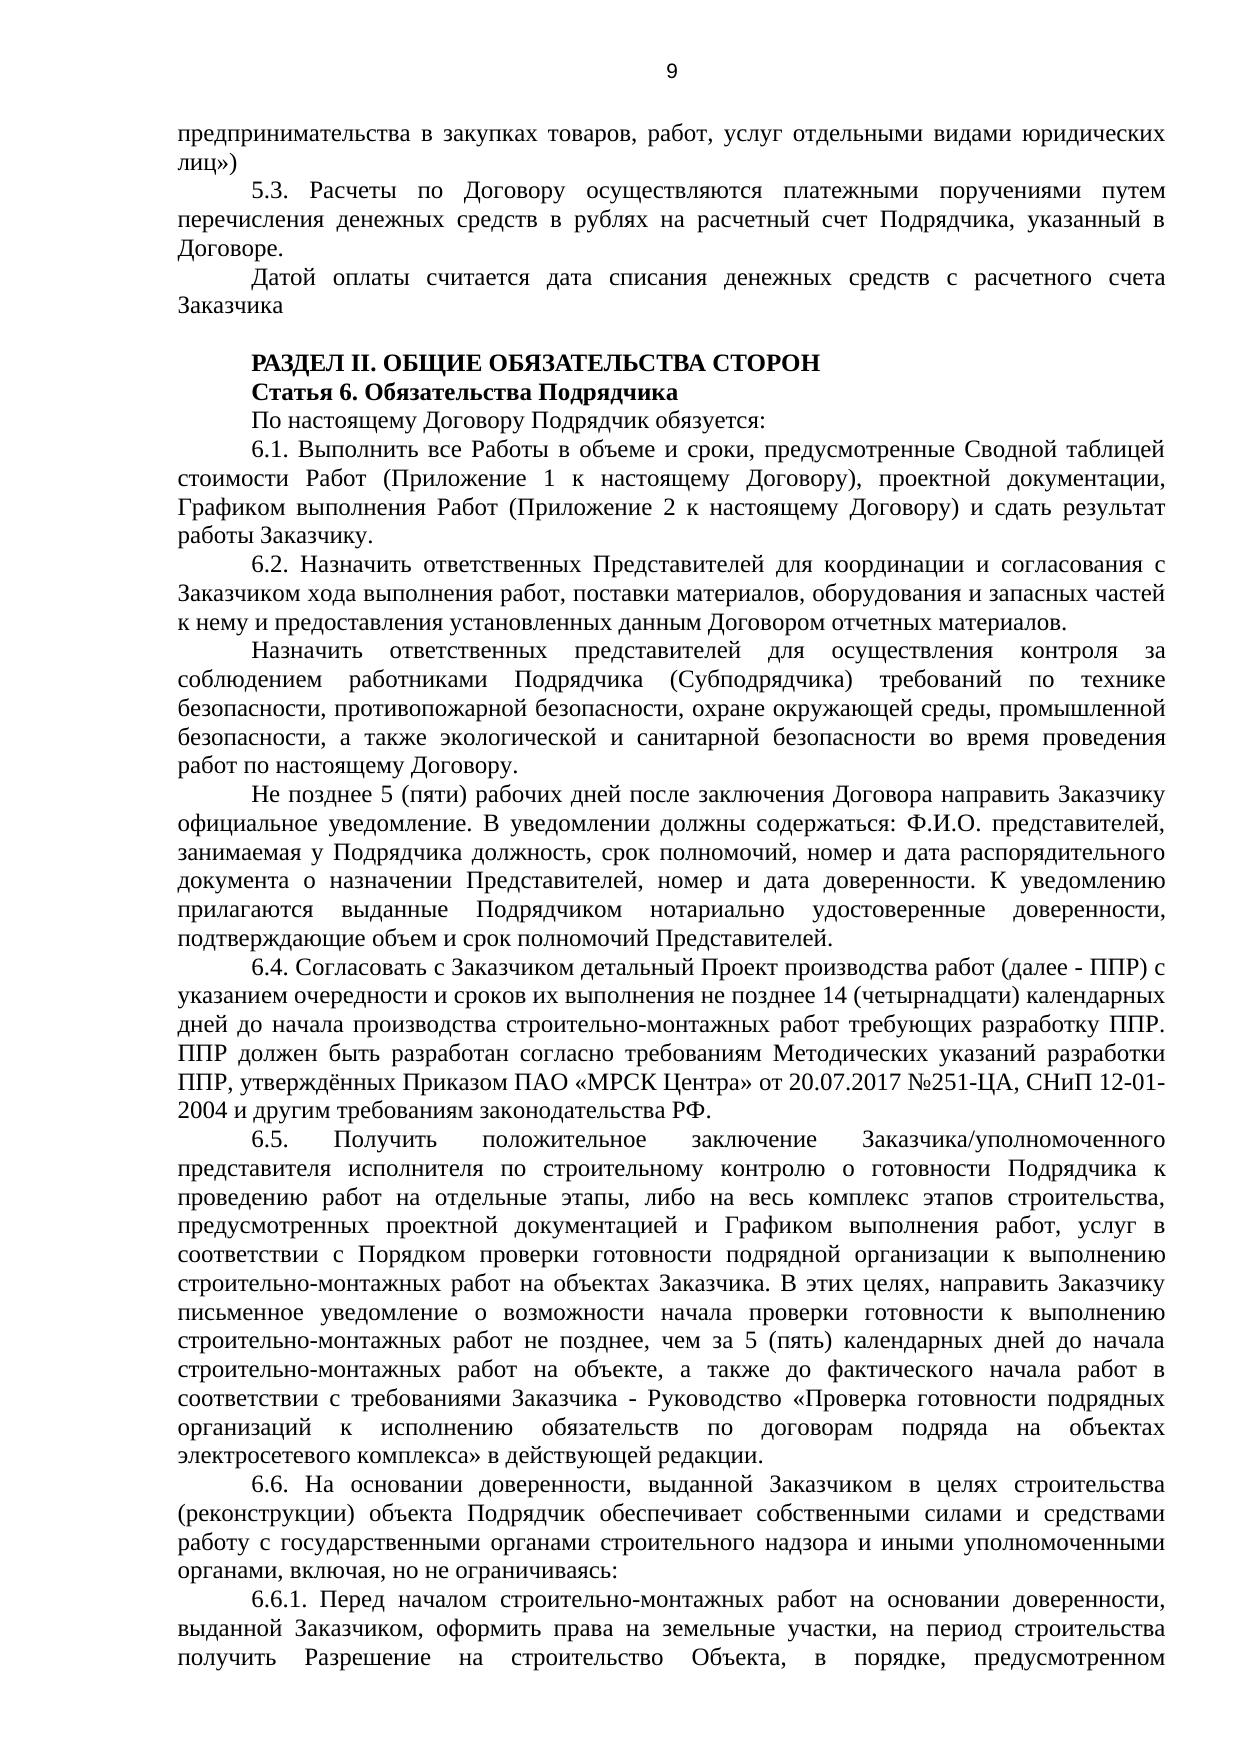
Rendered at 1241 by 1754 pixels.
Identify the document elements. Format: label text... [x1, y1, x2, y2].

subtitle РАЗДЕЛ II. ОБЩИЕ ОБЯЗАТЕЛЬСТВА СТОРОН [177, 348, 1166, 377]
text 6.2. Назначить ответственных Представителей для координации и согласования с Заказчиком хода выполнения работ, поставки материалов, оборудования и запасных частей к нему и предоставления установленных данным Договором отчетных материалов. [177, 549, 1166, 636]
text 6.1. Выполнить все Работы в объеме и сроки, предусмотренные Сводной таблицей стоимости Работ (Приложение 1 к настоящему Договору), проектной документации, Графиком выполнения Работ (Приложение 2 к настоящему Договору) и сдать результат работы Заказчику. [177, 434, 1166, 549]
text 5.3. Расчеты по Договору осуществляются платежными поручениями путем перечисления денежных средств в рублях на расчетный счет Подрядчика, указанный в Договоре. [177, 176, 1166, 262]
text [177, 1584, 1166, 1671]
text Назначить ответственных представителей для осуществления контроля за соблюдением работниками Подрядчика (Субподрядчика) требований по технике безопасности, противопожарной безопасности, охране окружающей среды, промышленной безопасности, а также экологической и санитарной безопасности во время проведения работ по настоящему Договору. [177, 636, 1166, 779]
text По настоящему Договору Подрядчик обязуется: [177, 406, 1166, 434]
text Не позднее 5 (пяти) рабочих дней после заключения Договора направить Заказчику официальное уведомление. В уведомлении должны содержаться: Ф.И.О. представителей, занимаемая у Подрядчика должность, срок полномочий, номер и дата распорядительного документа о назначении Представителей, номер и дата доверенности. К уведомлению прилагаются выданные Подрядчиком нотариально удостоверенные доверенности, подтверждающие объем и срок полномочий Представителей. [177, 779, 1166, 952]
text Датой оплаты считается дата списания денежных средств с расчетного счета Заказчика [177, 262, 1166, 319]
text 6.4. Согласовать с Заказчиком детальный Проект производства работ (далее - ППР) с указанием очередности и сроков их выполнения не позднее 14 (четырнадцати) календарных дней до начала производства строительно-монтажных работ требующих разработку ППР. ППР должен быть разработан согласно требованиям Методических указаний разработки ППР, утверждённых Приказом ПАО «МРСК Центра» от 20.07.2017 №251-ЦА, СНиП 12-01-2004 и другим требованиям законодательства РФ. [177, 952, 1166, 1124]
text 6.6. На основании доверенности, выданной Заказчиком в целях строительства (реконструкции) объекта Подрядчик обеспечивает собственными силами и средствами работу с государственными органами строительного надзора и иными уполномоченными органами, включая, но не ограничиваясь: [177, 1469, 1166, 1584]
text 6.5. Получить положительное заключение Заказчика/уполномоченного представителя исполнителя по строительному контролю о готовности Подрядчика к проведению работ на отдельные этапы, либо на весь комплекс этапов строительства, предусмотренных проектной документацией и Графиком выполнения работ, услуг в соответствии с Порядком проверки готовности подрядной организации к выполнению строительно-монтажных работ на объектах Заказчика. В этих целях, направить Заказчику письменное уведомление о возможности начала проверки готовности к выполнению строительно-монтажных работ не позднее, чем за 5 (пять) календарных дней до начала строительно-монтажных работ на объекте, а также до фактического начала работ в соответствии с требованиями Заказчика - Руководство «Проверка готовности подрядных организаций к исполнению обязательств по договорам подряда на объектах электросетевого комплекса» в действующей редакции. [177, 1124, 1166, 1469]
text Статья 6. Обязательства Подрядчика [177, 377, 1166, 406]
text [177, 118, 1166, 176]
